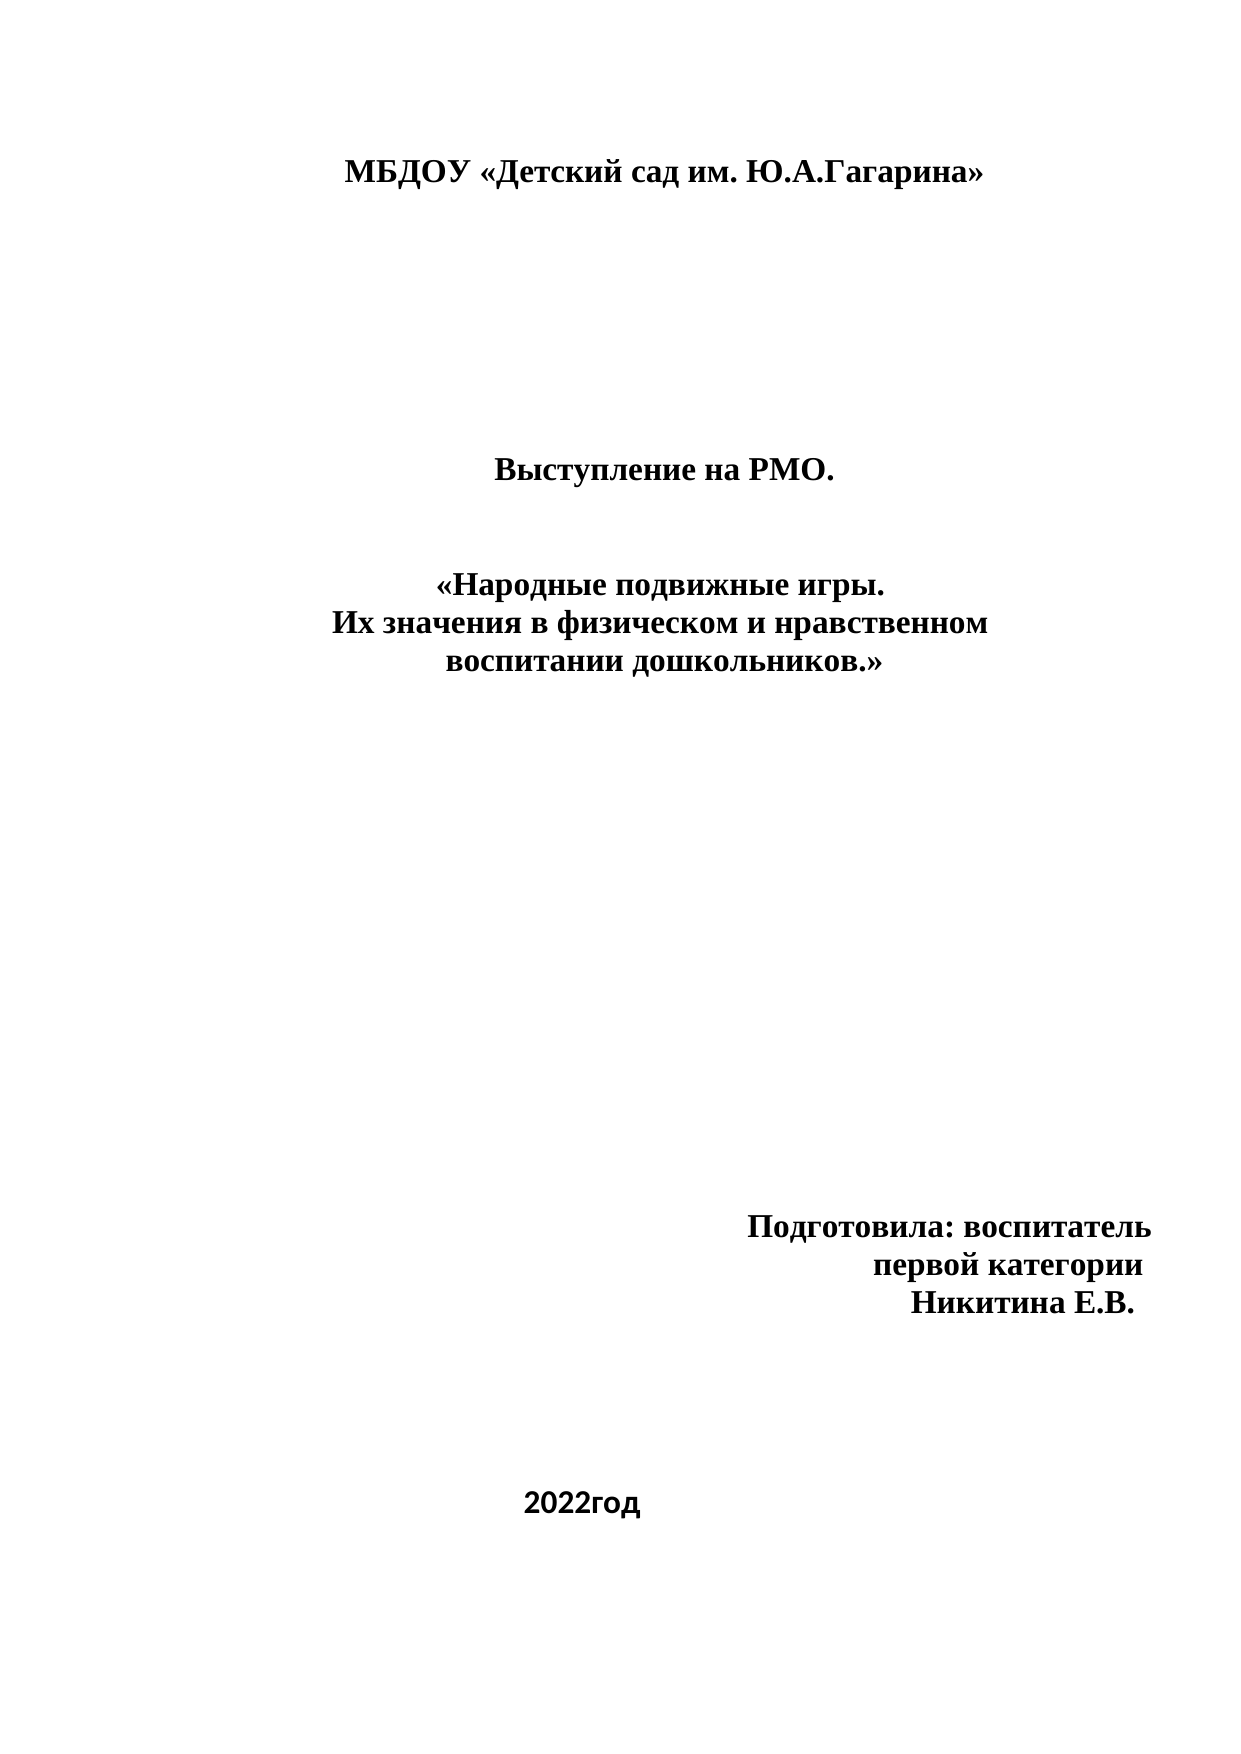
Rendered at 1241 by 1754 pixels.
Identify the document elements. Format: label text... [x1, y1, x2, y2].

text Выступление на РМО. «Народные подвижные игры. Их значения в физическом и нравственном воспитании дошкольников.» [177, 295, 1152, 679]
text первой категории Никитина Е.В. [693, 1244, 1152, 1321]
text 2022год [177, 1388, 1152, 1554]
text МБДОУ «Детский сад им. Ю.А.Гагарина» [177, 118, 1152, 295]
text Подготовила: воспитатель [693, 1129, 1152, 1244]
